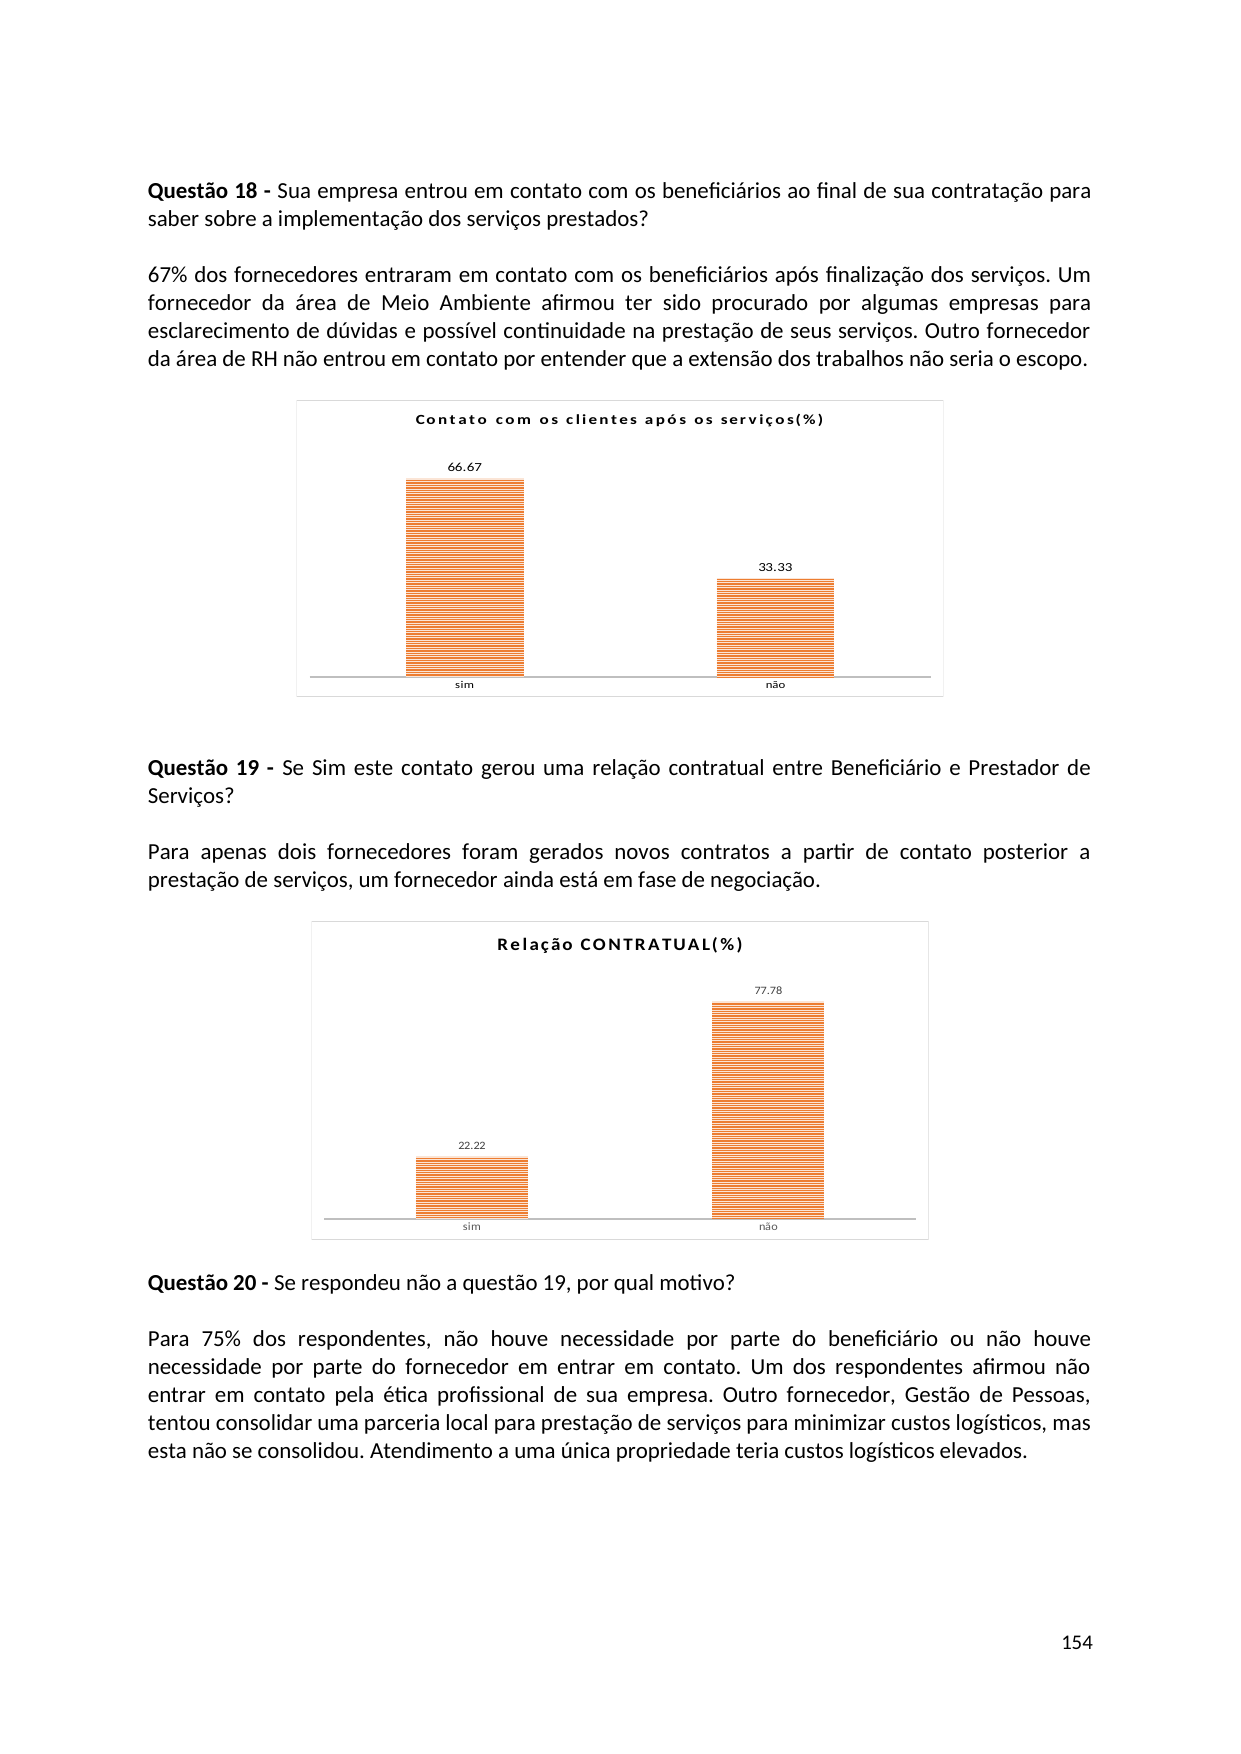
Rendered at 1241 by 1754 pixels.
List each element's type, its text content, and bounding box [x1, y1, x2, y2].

text Para apenas dois fornecedores foram gerados novos contratos a partir de contato posterior a prestação de serviços, um fornecedor ainda está em fase de negociação. [148, 837, 1092, 893]
text 67% dos fornecedores entraram em contato com os beneficiários após finalização dos serviços. Um fornecedor da área de Meio Ambiente afirmou ter sido procurado por algumas empresas para esclarecimento de dúvidas e possível continuidade na prestação de seus serviços. Outro fornecedor da área de RH não entrou em contato por entender que a extensão dos trabalhos não seria o escopo. [148, 260, 1092, 372]
text Para 75% dos respondentes, não houve necessidade por parte do beneficiário ou não houve necessidade por parte do fornecedor em entrar em contato. Um dos respondentes afirmou não entrar em contato pela ética profissional de sua empresa. Outro fornecedor, Gestão de Pessoas, tentou consolidar uma parceria local para prestação de serviços para minimizar custos logísticos, mas esta não se consolidou. Atendimento a uma única propriedade teria custos logísticos elevados. [148, 1324, 1092, 1464]
text Questão 18 - Sua empresa entrou em contato com os beneficiários ao final de sua contratação para saber sobre a implementação dos serviços prestados? [148, 176, 1092, 232]
text Questão 20 - Se respondeu não a questão 19, por qual motivo? [148, 1268, 1092, 1296]
text Questão 19 - Se Sim este contato gerou uma relação contratual entre Beneficiário e Prestador de Serviços? [148, 753, 1092, 809]
